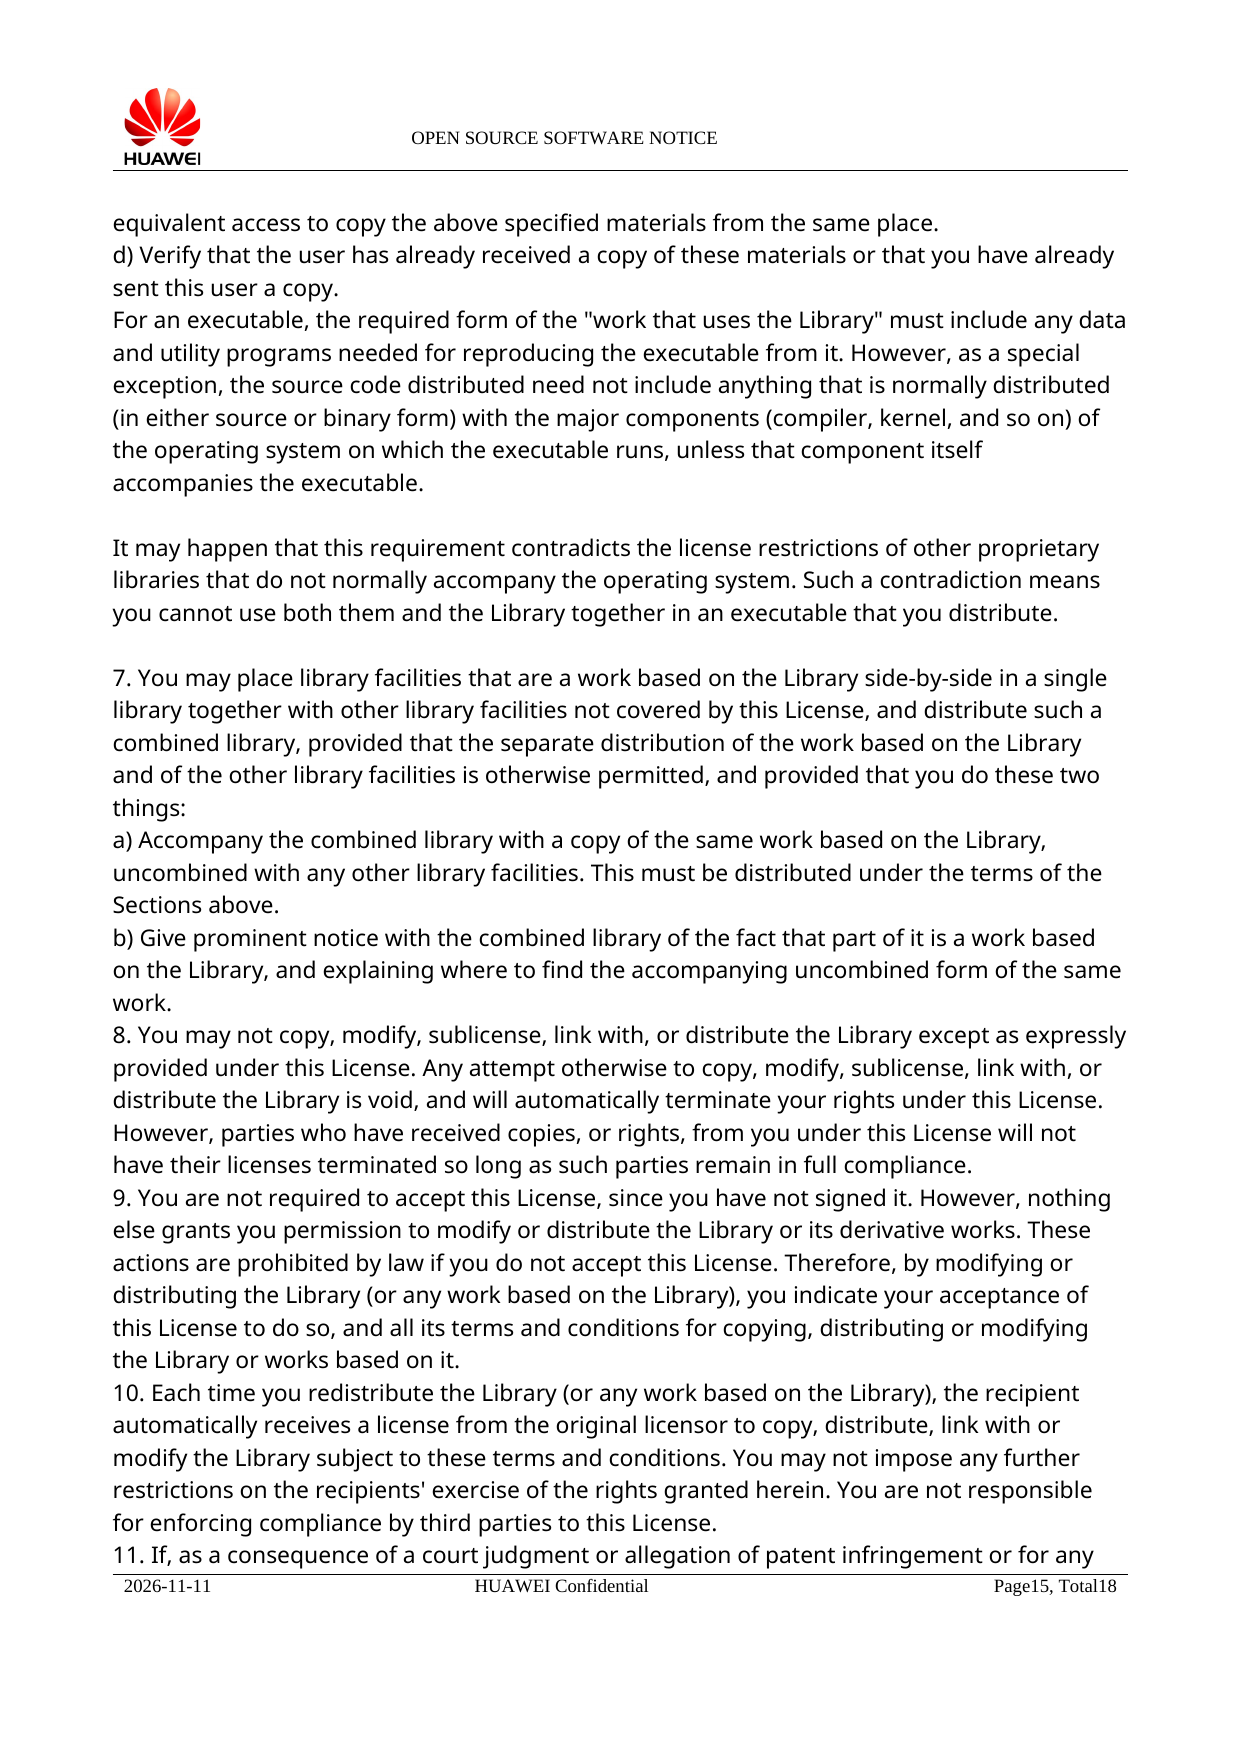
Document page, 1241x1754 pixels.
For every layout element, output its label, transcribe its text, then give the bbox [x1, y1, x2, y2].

text 9. You are not required to accept this License, since you have not signed it. However, nothing else grants you permission to modify or distribute the Library or its derivative works. These actions are prohibited by law if you do not accept this License. Therefore, by modifying or distributing the Library (or any work based on the Library), you indicate your acceptance of this License to do so, and all its terms and conditions for copying, distributing or modifying the Library or works based on it. [112, 1181, 1128, 1376]
text 7. You may place library facilities that are a work based on the Library side-by-side in a single library together with other library facilities not covered by this License, and distribute such a combined library, provided that the separate distribution of the work based on the Library and of the other library facilities is otherwise permitted, and provided that you do these two things: [112, 661, 1128, 824]
text 10. Each time you redistribute the Library (or any work based on the Library), the recipient automatically receives a license from the original licensor to copy, distribute, link with or modify the Library subject to these terms and conditions. You may not impose any further restrictions on the recipients' exercise of the rights granted herein. You are not responsible for enforcing compliance by third parties to this License. [112, 1376, 1128, 1539]
text It may happen that this requirement contradicts the license restrictions of other proprietary libraries that do not normally accompany the operating system. Such a contradiction means you cannot use both them and the Library together in an executable that you distribute. [112, 531, 1128, 629]
text For an executable, the required form of the "work that uses the Library" must include any data and utility programs needed for reproducing the executable from it. However, as a special exception, the source code distributed need not include anything that is normally distributed (in either source or binary form) with the major components (compiler, kernel, and so on) of the operating system on which the executable runs, unless that component itself accompanies the executable. [112, 304, 1128, 499]
text b) Give prominent notice with the combined library of the fact that part of it is a work based on the Library, and explaining where to find the accompanying uncombined form of the same work. [112, 921, 1128, 1019]
text 8. You may not copy, modify, sublicense, link with, or distribute the Library except as expressly provided under this License. Any attempt otherwise to copy, modify, sublicense, link with, or distribute the Library is void, and will automatically terminate your rights under this License. However, parties who have received copies, or rights, from you under this License will not have their licenses terminated so long as such parties remain in full compliance. [112, 1019, 1128, 1181]
text a) Accompany the combined library with a copy of the same work based on the Library, uncombined with any other library facilities. This must be distributed under the terms of the Sections above. [112, 824, 1128, 921]
picture [124, 88, 201, 165]
text d) Verify that the user has already received a copy of these materials or that you have already sent this user a copy. [112, 239, 1128, 304]
